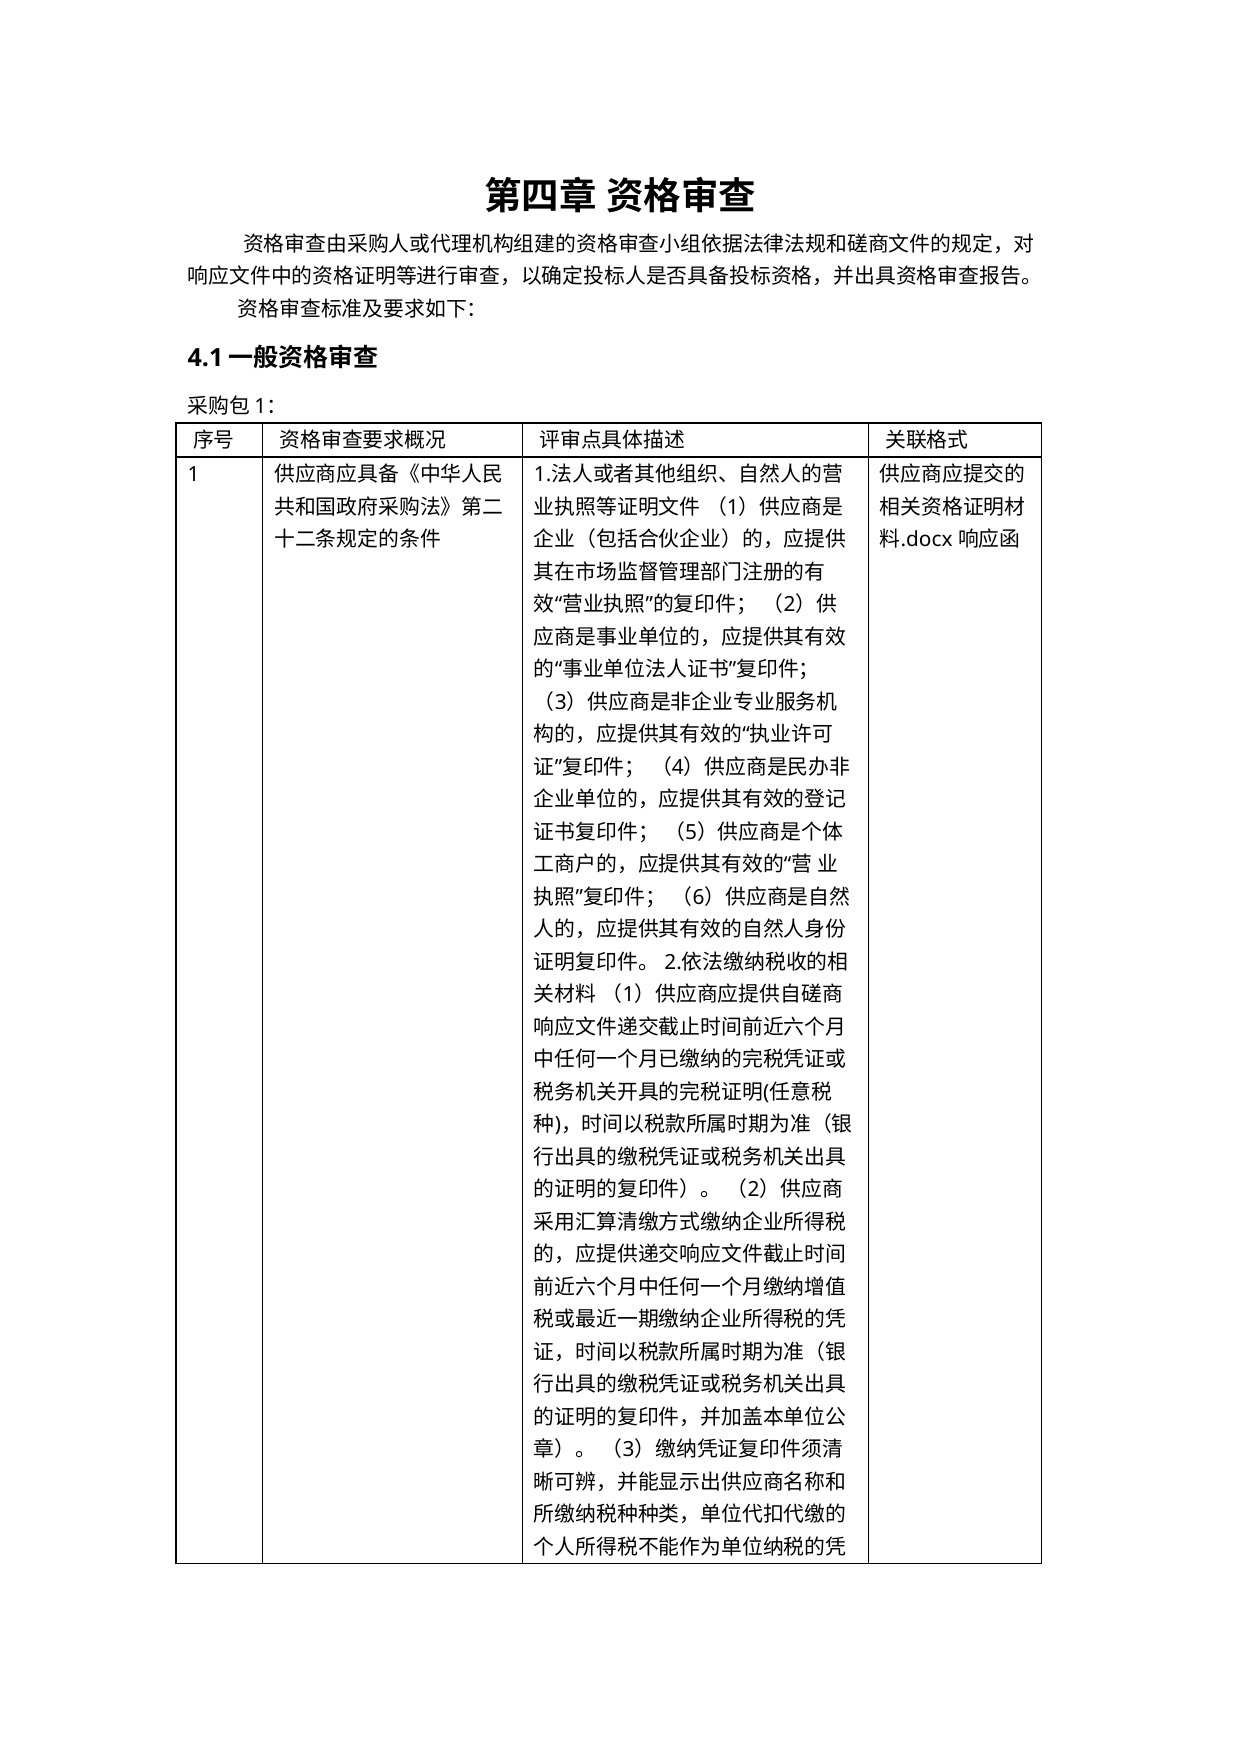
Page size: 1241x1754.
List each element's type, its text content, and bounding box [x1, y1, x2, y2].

text 资格审查由采购人或代理机构组建的资格审查小组依据法律法规和磋商文件的规定，对响应文件中的资格证明等进行审查，以确定投标人是否具备投标资格，并出具资格审查报告。 [187, 227, 1053, 292]
table_header 评审点具体描述 [523, 424, 868, 456]
text 第四章 资格审查 [187, 162, 1053, 227]
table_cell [263, 458, 522, 1563]
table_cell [523, 458, 868, 1563]
table_header 关联格式 [869, 424, 1041, 456]
table_header 序号 [177, 424, 262, 456]
text 4.1一般资格审查 [187, 324, 1053, 389]
text 采购包1： [187, 389, 1053, 422]
table_header 资格审查要求概况 [263, 424, 522, 456]
text 资格审查标准及要求如下： [187, 292, 1053, 324]
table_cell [869, 458, 1041, 1563]
table_cell 1 [177, 458, 262, 1563]
